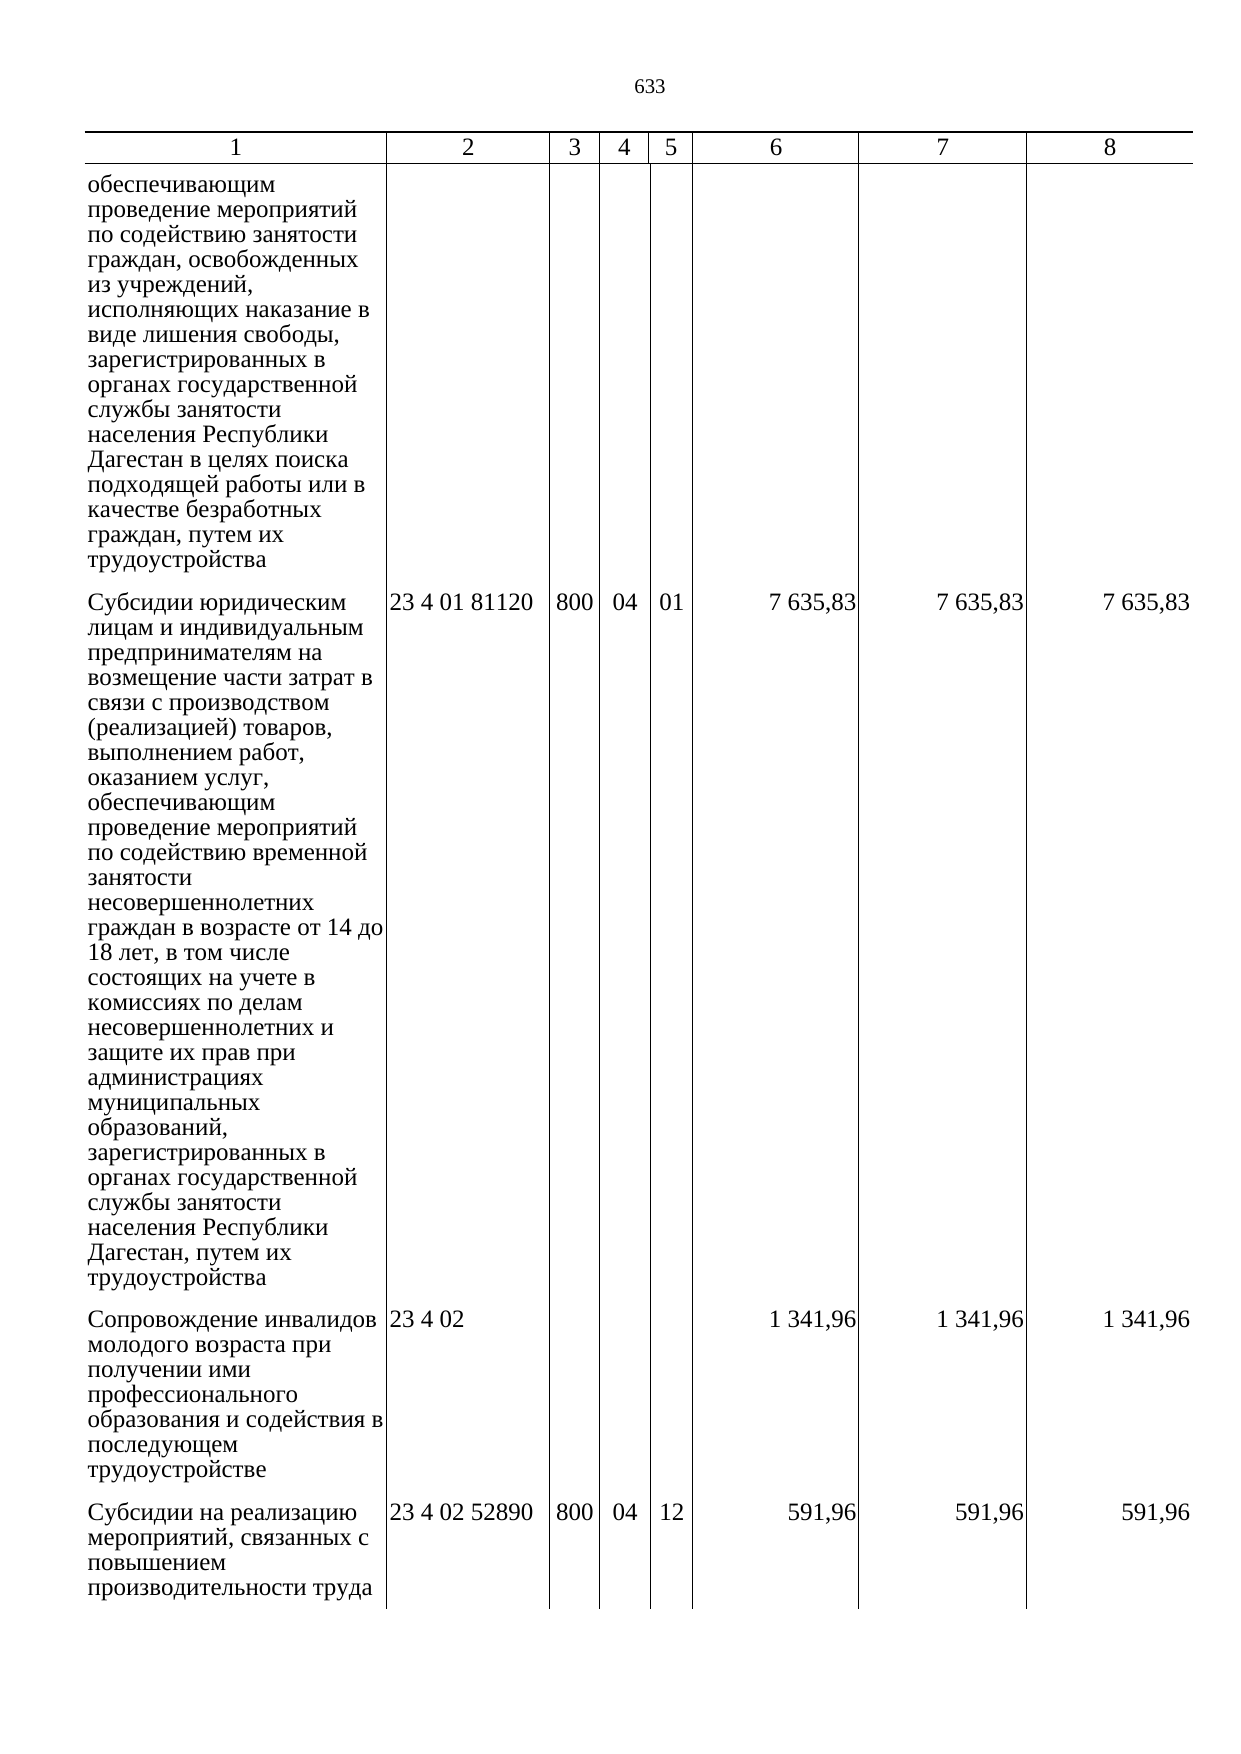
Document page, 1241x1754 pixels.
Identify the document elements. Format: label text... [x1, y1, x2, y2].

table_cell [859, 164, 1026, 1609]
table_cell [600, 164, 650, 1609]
table_header 8 [1027, 133, 1193, 163]
table_header 1 [85, 133, 386, 163]
table_header 3 [550, 133, 599, 163]
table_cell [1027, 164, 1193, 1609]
table_header 4 [600, 133, 648, 163]
table_header 2 [387, 133, 549, 163]
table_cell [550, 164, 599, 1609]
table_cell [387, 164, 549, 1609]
table_header 5 [649, 133, 692, 163]
table_header 6 [693, 133, 858, 163]
table_header 7 [859, 133, 1026, 163]
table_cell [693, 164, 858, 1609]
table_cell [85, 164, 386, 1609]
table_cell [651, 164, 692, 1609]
